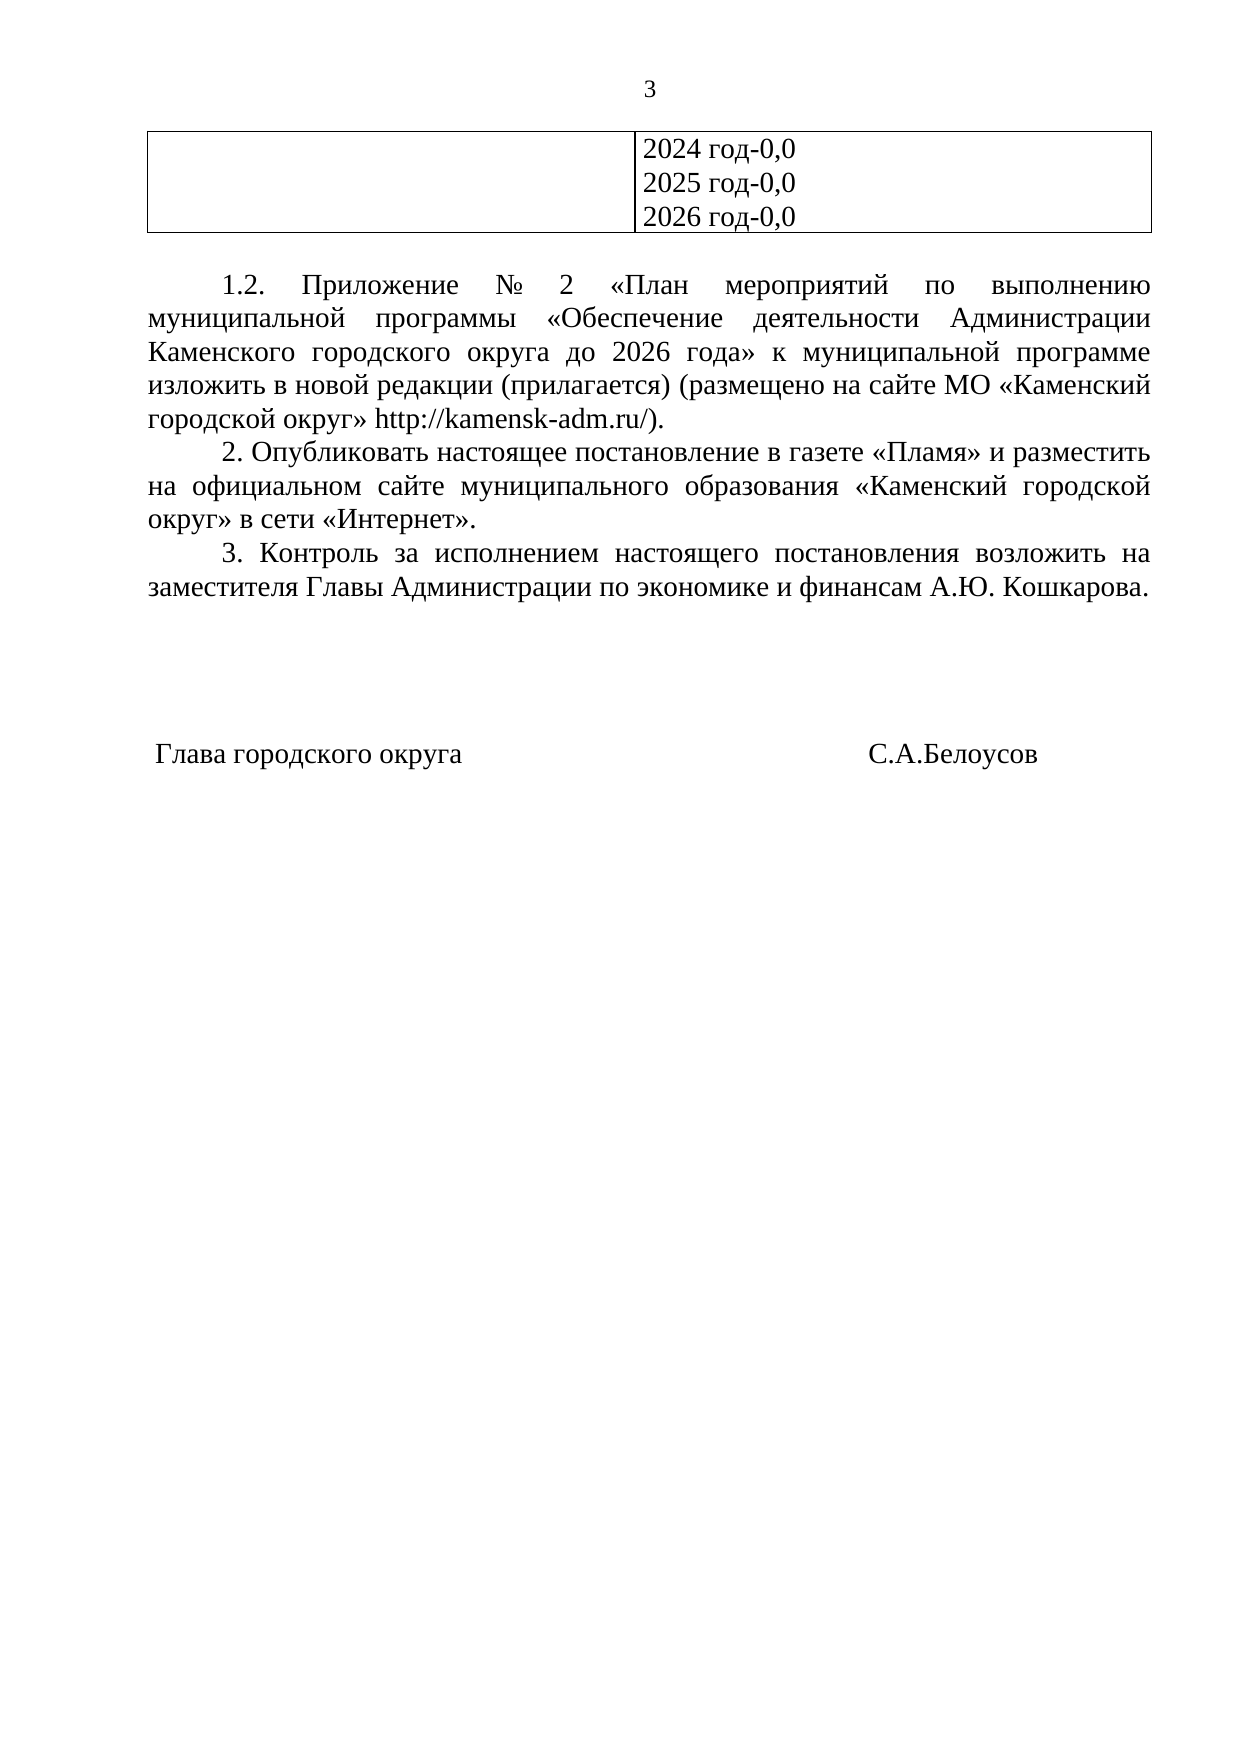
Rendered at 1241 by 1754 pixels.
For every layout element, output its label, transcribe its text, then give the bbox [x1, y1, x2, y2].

text Глава городского округа С.А.Белоусов [148, 736, 1152, 770]
text 2. Опубликовать настоящее постановление в газете «Пламя» и разместить на официальном сайте муниципального образования «Каменский городской округ» в сети «Интернет». [148, 434, 1152, 535]
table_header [636, 132, 1151, 232]
text 1.2. Приложение № 2 «План мероприятий по выполнению муниципальной программы «Обеспечение деятельности Администрации Каменского городского округа до 2026 года» к муниципальной программе изложить в новой редакции (прилагается) (размещено на сайте МО «Каменский городской округ» http://kamensk-adm.ru/). [148, 267, 1152, 434]
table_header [148, 132, 634, 232]
text 3. Контроль за исполнением настоящего постановления возложить на заместителя Главы Администрации по экономике и финансам А.Ю. Кошкарова. [148, 535, 1152, 602]
